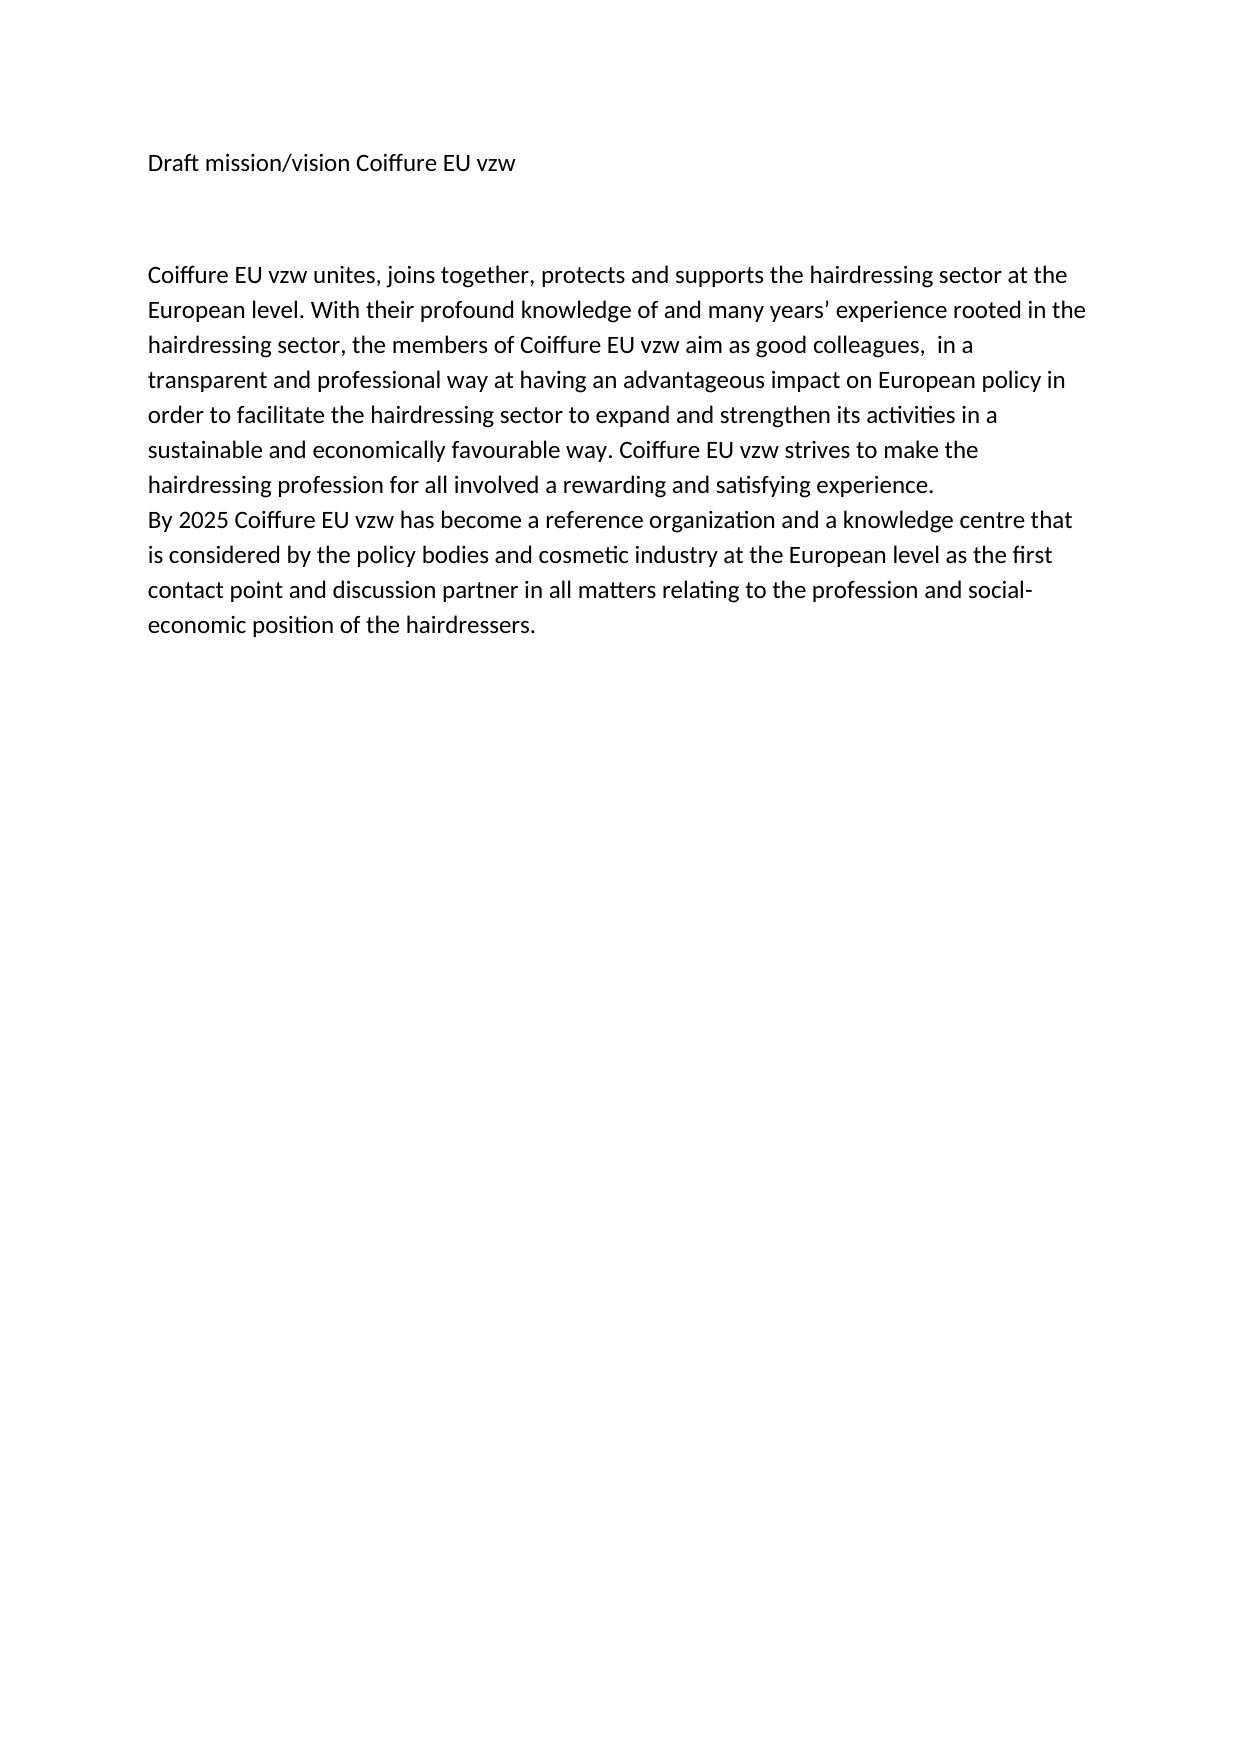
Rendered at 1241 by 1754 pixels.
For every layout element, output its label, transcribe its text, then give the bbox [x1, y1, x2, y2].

text Draft mission/vision Coiffure EU vzw [148, 148, 1093, 178]
text Coiffure EU vzw unites, joins together, protects and supports the hairdressing sector at the European level. With their profound knowledge of and many years’ experience rooted in the hairdressing sector, the members of Coiffure EU vzw aim as good colleagues, in a transparent and professional way at having an advantageous impact on European policy in order to facilitate the hairdressing sector to expand and strengthen its activities in a sustainable and economically favourable way. Coiffure EU vzw strives to make the hairdressing profession for all involved a rewarding and satisfying experience. By 2025 Coiffure EU vzw has become a reference organization and a knowledge centre that is considered by the policy bodies and cosmetic industry at the European level as the first contact point and discussion partner in all matters relating to the profession and social-economic position of the hairdressers. [148, 259, 1093, 640]
